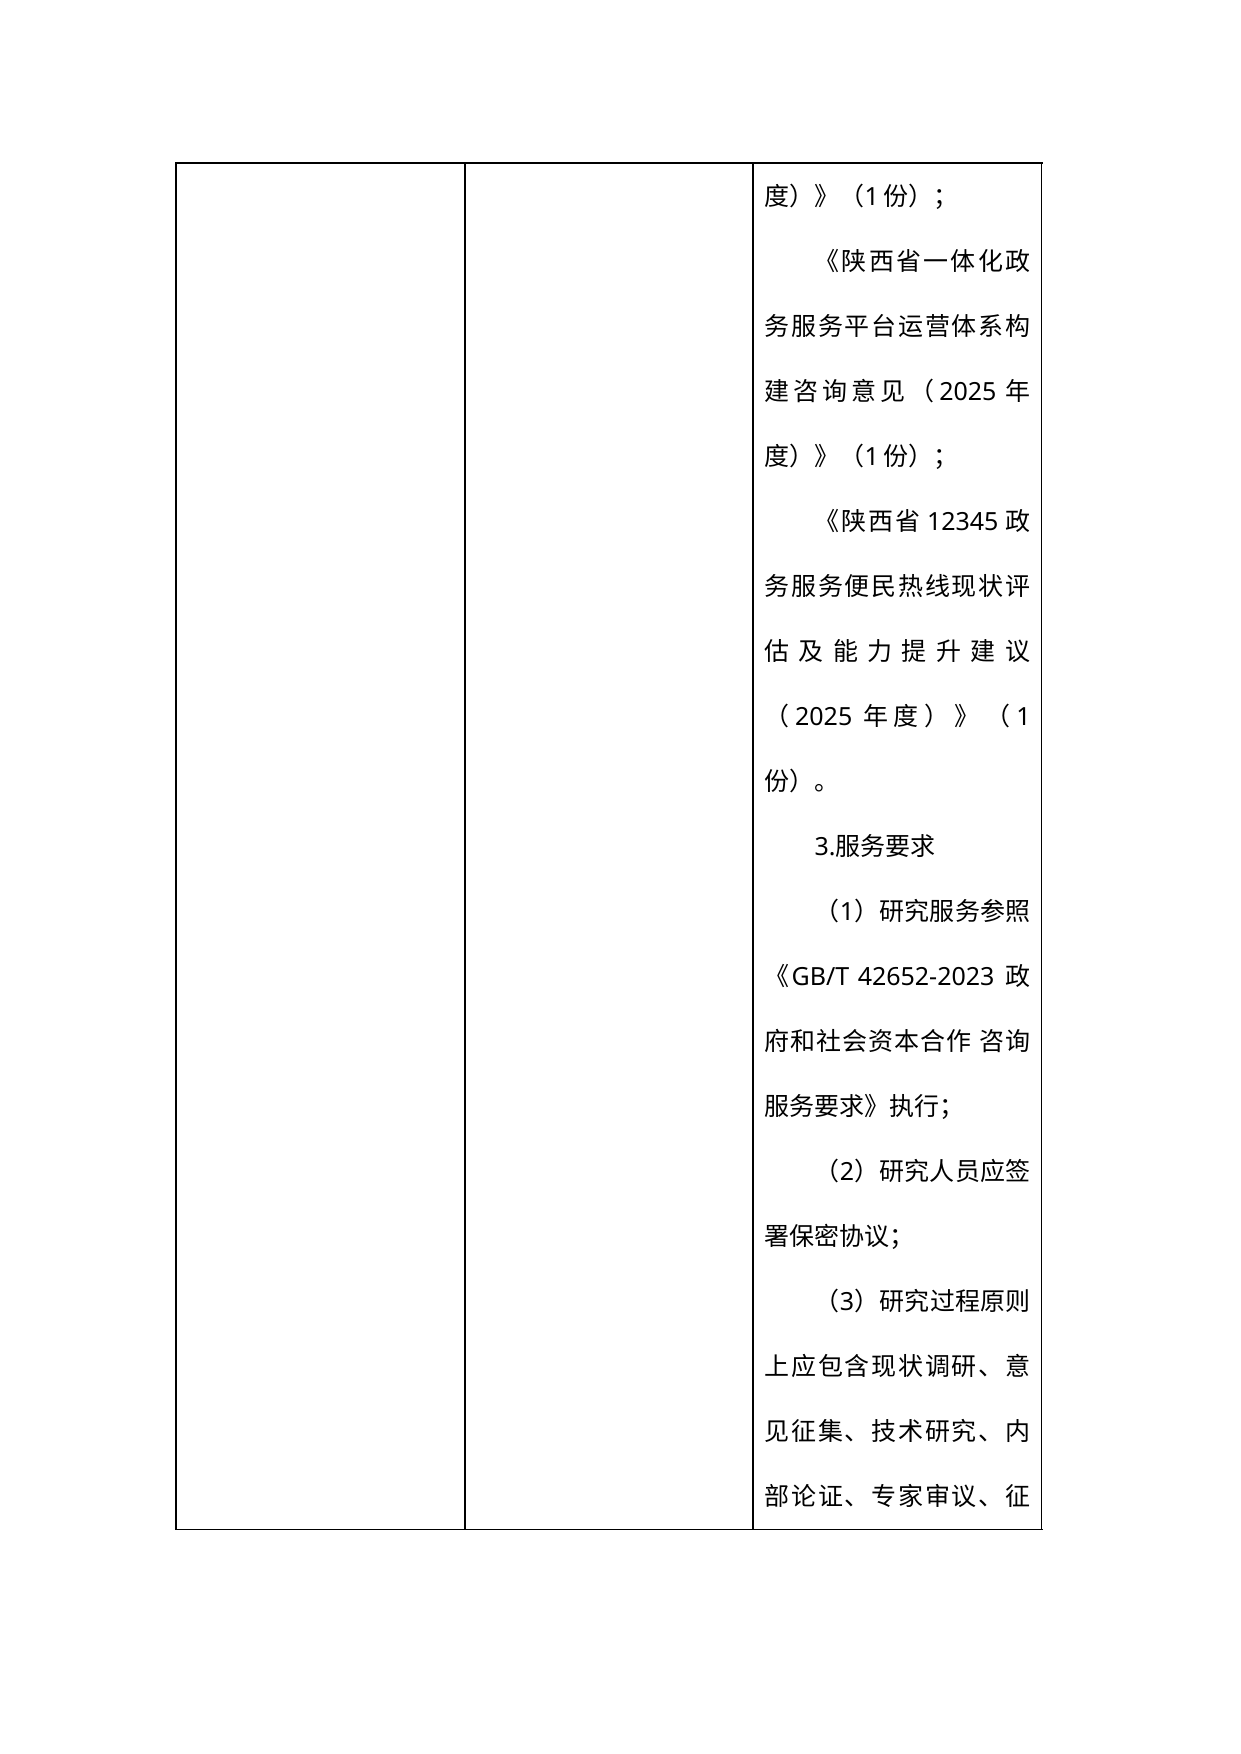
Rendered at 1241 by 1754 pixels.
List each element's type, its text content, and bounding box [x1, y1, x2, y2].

table_cell ★ [466, 164, 752, 1528]
table_cell 1 [177, 164, 464, 1528]
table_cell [754, 164, 1041, 1528]
